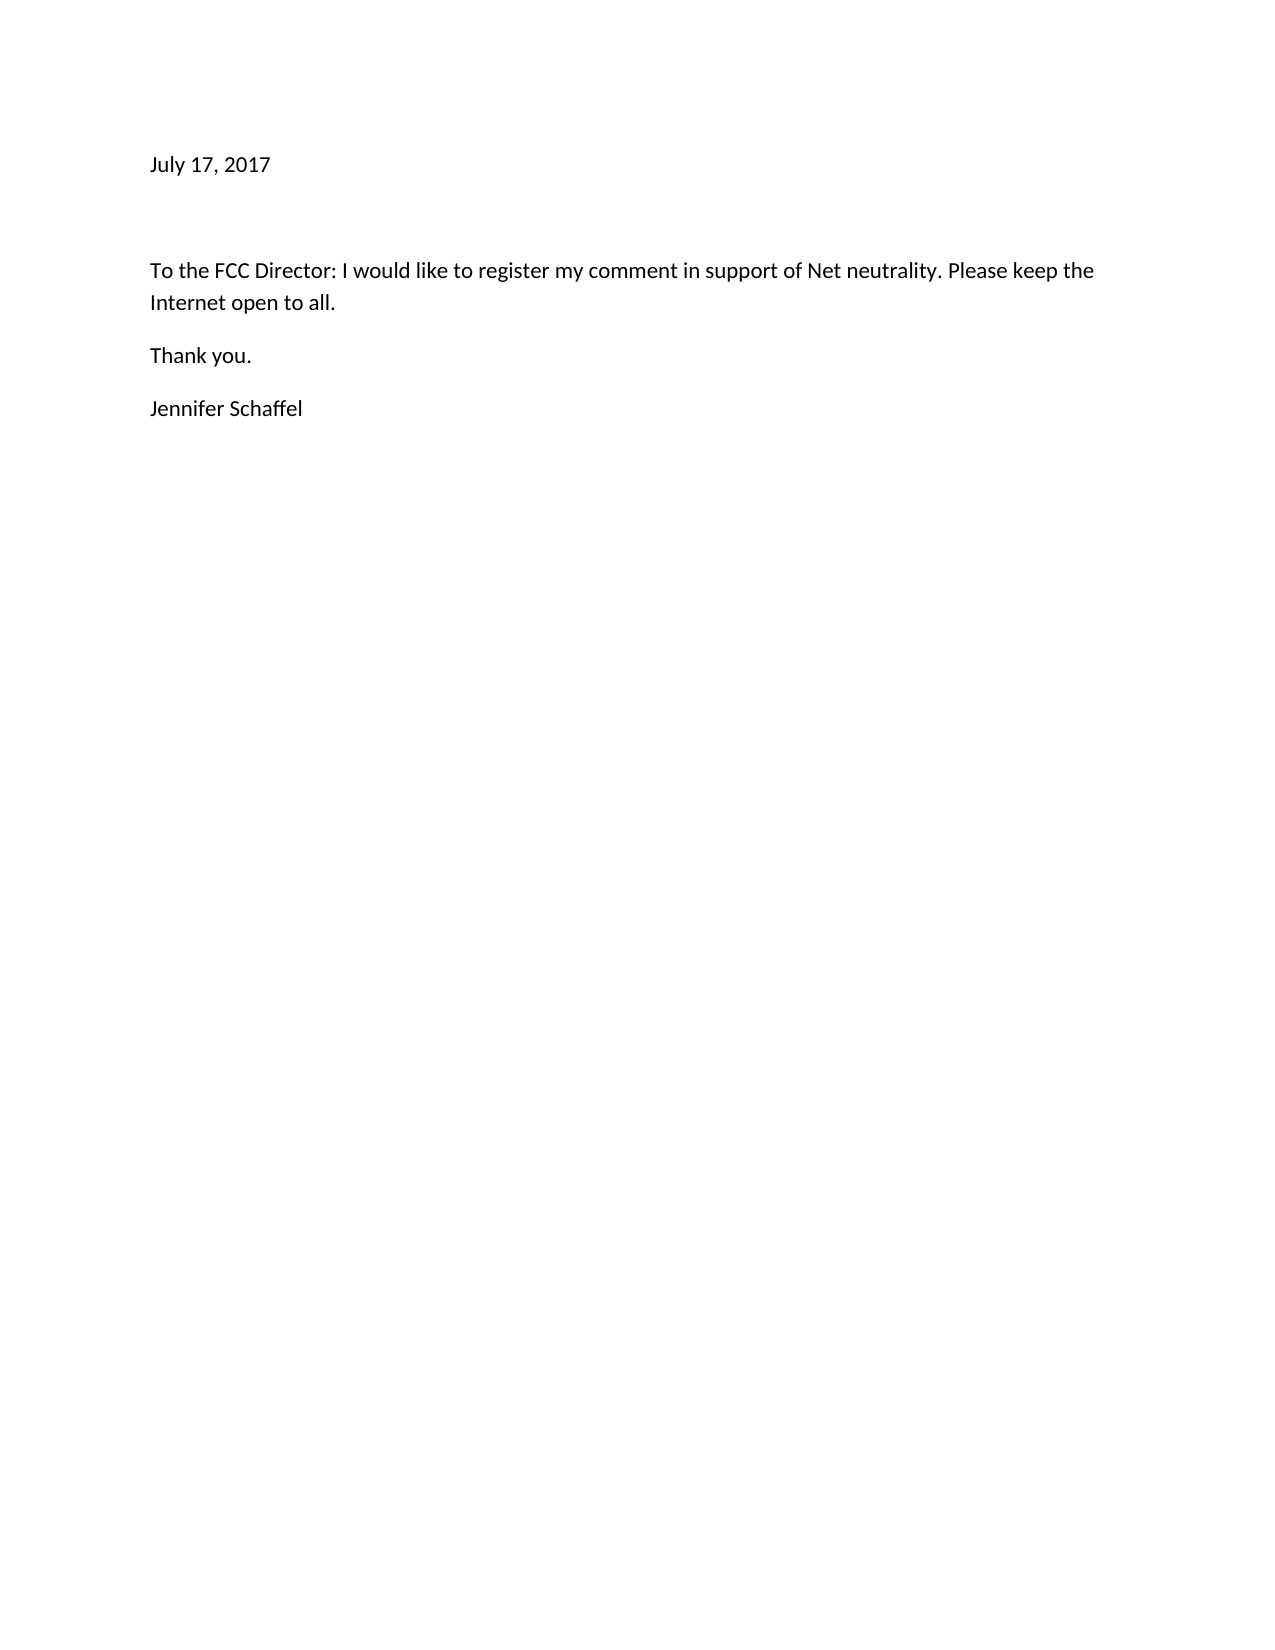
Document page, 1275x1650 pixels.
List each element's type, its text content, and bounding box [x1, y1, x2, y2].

text Thank you. [150, 341, 1125, 369]
text July 17, 2017 [150, 150, 1125, 178]
text To the FCC Director: I would like to register my comment in support of Net neutrality. Please keep the Internet open to all. [150, 256, 1125, 316]
text Jennifer Schaffel [150, 394, 1125, 422]
